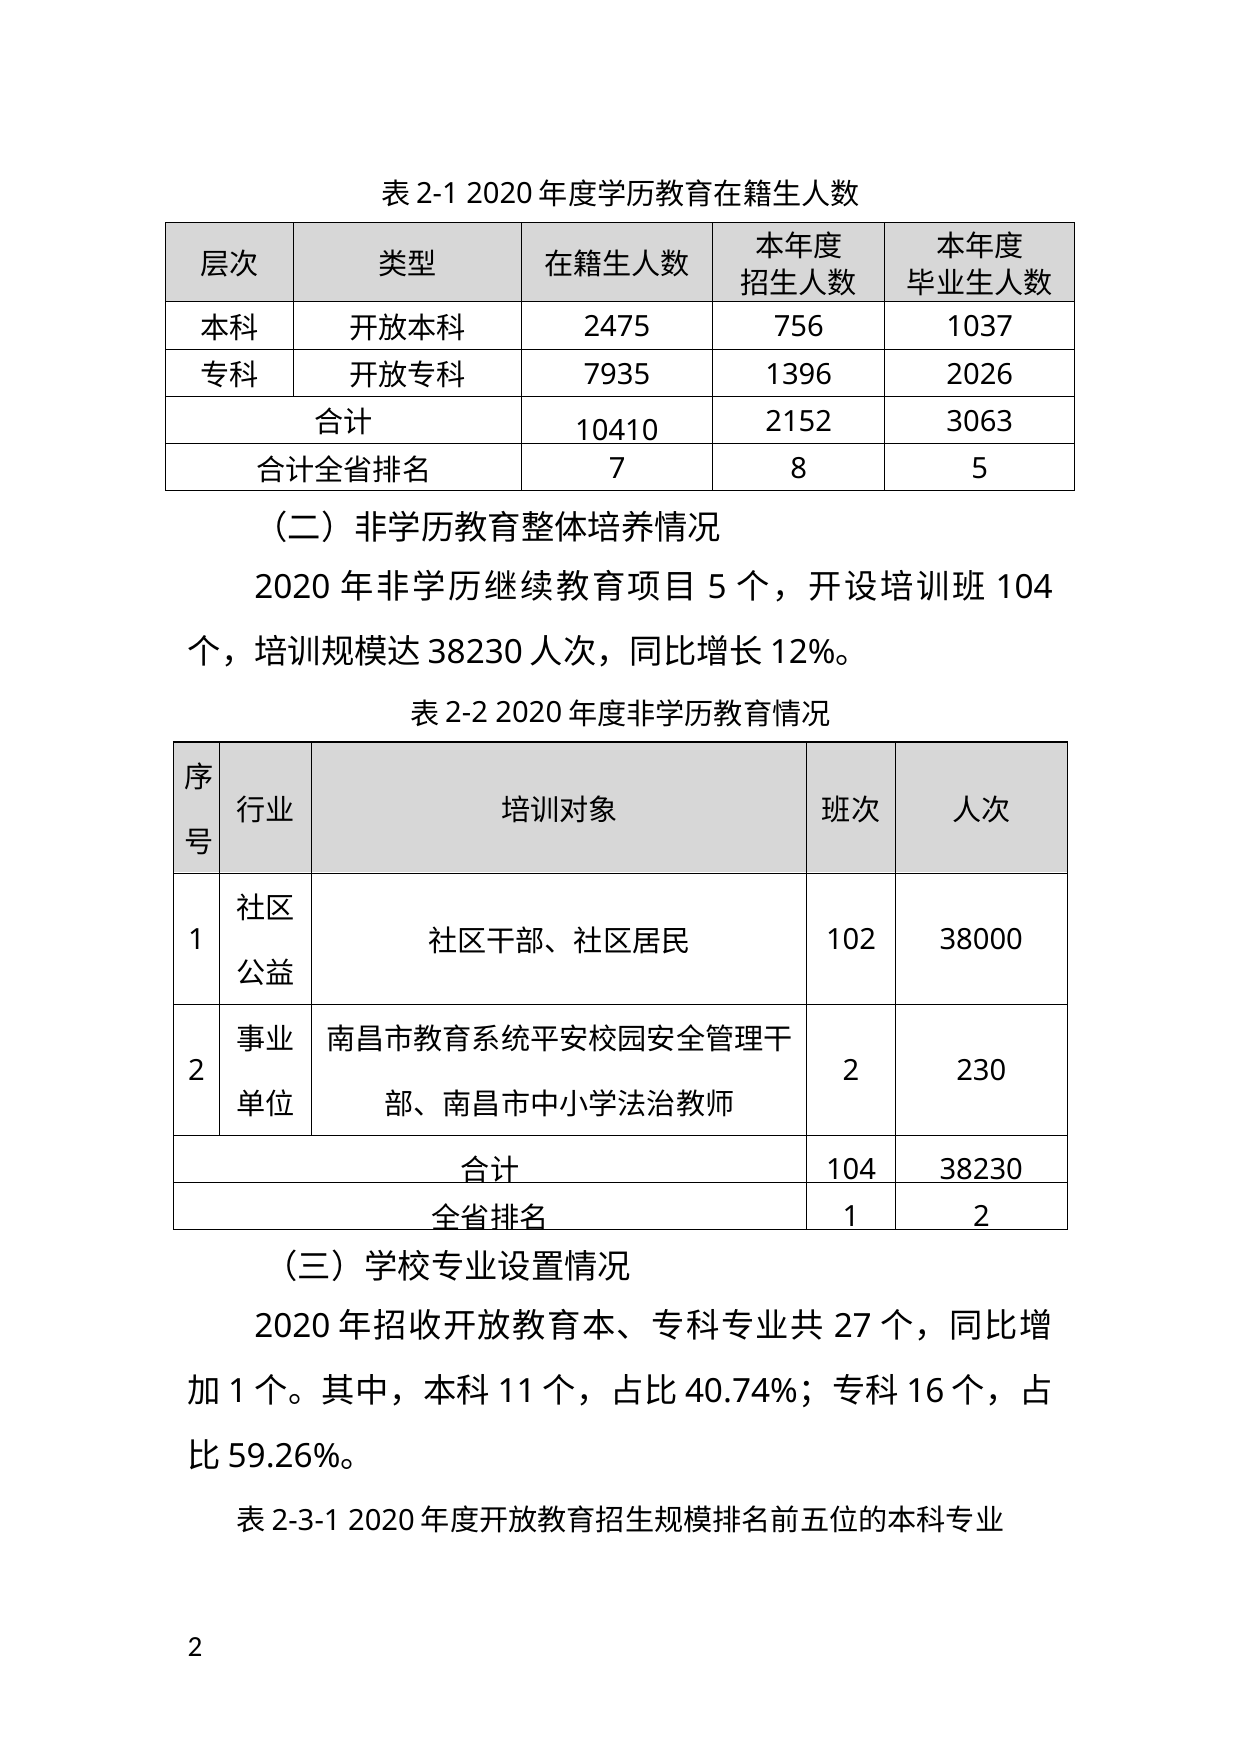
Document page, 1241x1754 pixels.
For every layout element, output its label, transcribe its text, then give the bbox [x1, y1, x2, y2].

table_cell 38230 [896, 1136, 1067, 1182]
table_cell 38000 [896, 874, 1067, 1003]
table_cell 2475 [522, 302, 712, 348]
table_header 行业 [220, 743, 311, 872]
table_cell 开放专科 [294, 350, 521, 396]
table_cell 事业 单位 [220, 1005, 311, 1134]
table_cell 7935 [522, 350, 712, 396]
table_cell 230 [896, 1005, 1067, 1134]
table_cell 8 [713, 444, 884, 490]
table_cell 2026 [885, 350, 1074, 396]
table_cell 南昌市教育系统平安校园安全管理干部、南昌市中小学法治教师 [312, 1005, 806, 1134]
text 表2-3-1 2020年度开放教育招生规模排名前五位的本科专业 [187, 1485, 1053, 1550]
table_cell 1037 [885, 302, 1074, 348]
table_cell 2 [896, 1183, 1067, 1229]
text 表2-1 2020年度学历教育在籍生人数 [187, 162, 1053, 222]
table_header 层次 [166, 223, 293, 301]
table_cell 2152 [713, 397, 884, 443]
table_header 班次 [807, 743, 895, 872]
table_header 人次 [896, 743, 1067, 872]
table_header 本年度 招生人数 [713, 223, 884, 301]
table_header 在籍生人数 [522, 223, 712, 301]
table_cell 2 [174, 1005, 219, 1134]
table_cell 1 [807, 1183, 895, 1229]
table_cell 7 [522, 444, 712, 490]
table_cell 1396 [713, 350, 884, 396]
table_header 序号 [174, 743, 219, 872]
table_cell 10410 [522, 397, 712, 443]
table_cell 合计 [166, 397, 521, 443]
table_header 培训对象 [312, 743, 806, 872]
text 2020年招收开放教育本、专科专业共27个，同比增加1个。其中，本科11个，占比40.74%；专科16个，占比59.26%。 [187, 1290, 1053, 1485]
table_cell 合计全省排名 [166, 444, 521, 490]
table_header 类型 [294, 223, 521, 301]
table_header 本年度 毕业生人数 [885, 223, 1074, 301]
table_cell 2 [807, 1005, 895, 1134]
table_cell 104 [807, 1136, 895, 1182]
table_cell 5 [885, 444, 1074, 490]
table_cell 3063 [885, 397, 1074, 443]
table_cell 合计 [174, 1136, 806, 1182]
table_cell 756 [713, 302, 884, 348]
table_cell 102 [807, 874, 895, 1003]
table_cell 专科 [166, 350, 293, 396]
table_cell 开放本科 [294, 302, 521, 348]
table_cell 1 [174, 874, 219, 1003]
table_cell 社区干部、社区居民 [312, 874, 806, 1003]
table_cell 全省排名 [174, 1183, 806, 1229]
text 2020年非学历继续教育项目5个，开设培训班104个，培训规模达38230人次，同比增长12%。 [187, 551, 1053, 681]
text 表2-2 2020年度非学历教育情况 [187, 681, 1053, 741]
text （三）学校专业设置情况 [187, 1230, 1053, 1290]
list （二）非学历教育整体培养情况 [187, 491, 1053, 551]
table_cell 社区 公益 [220, 874, 311, 1003]
table_cell 本科 [166, 302, 293, 348]
